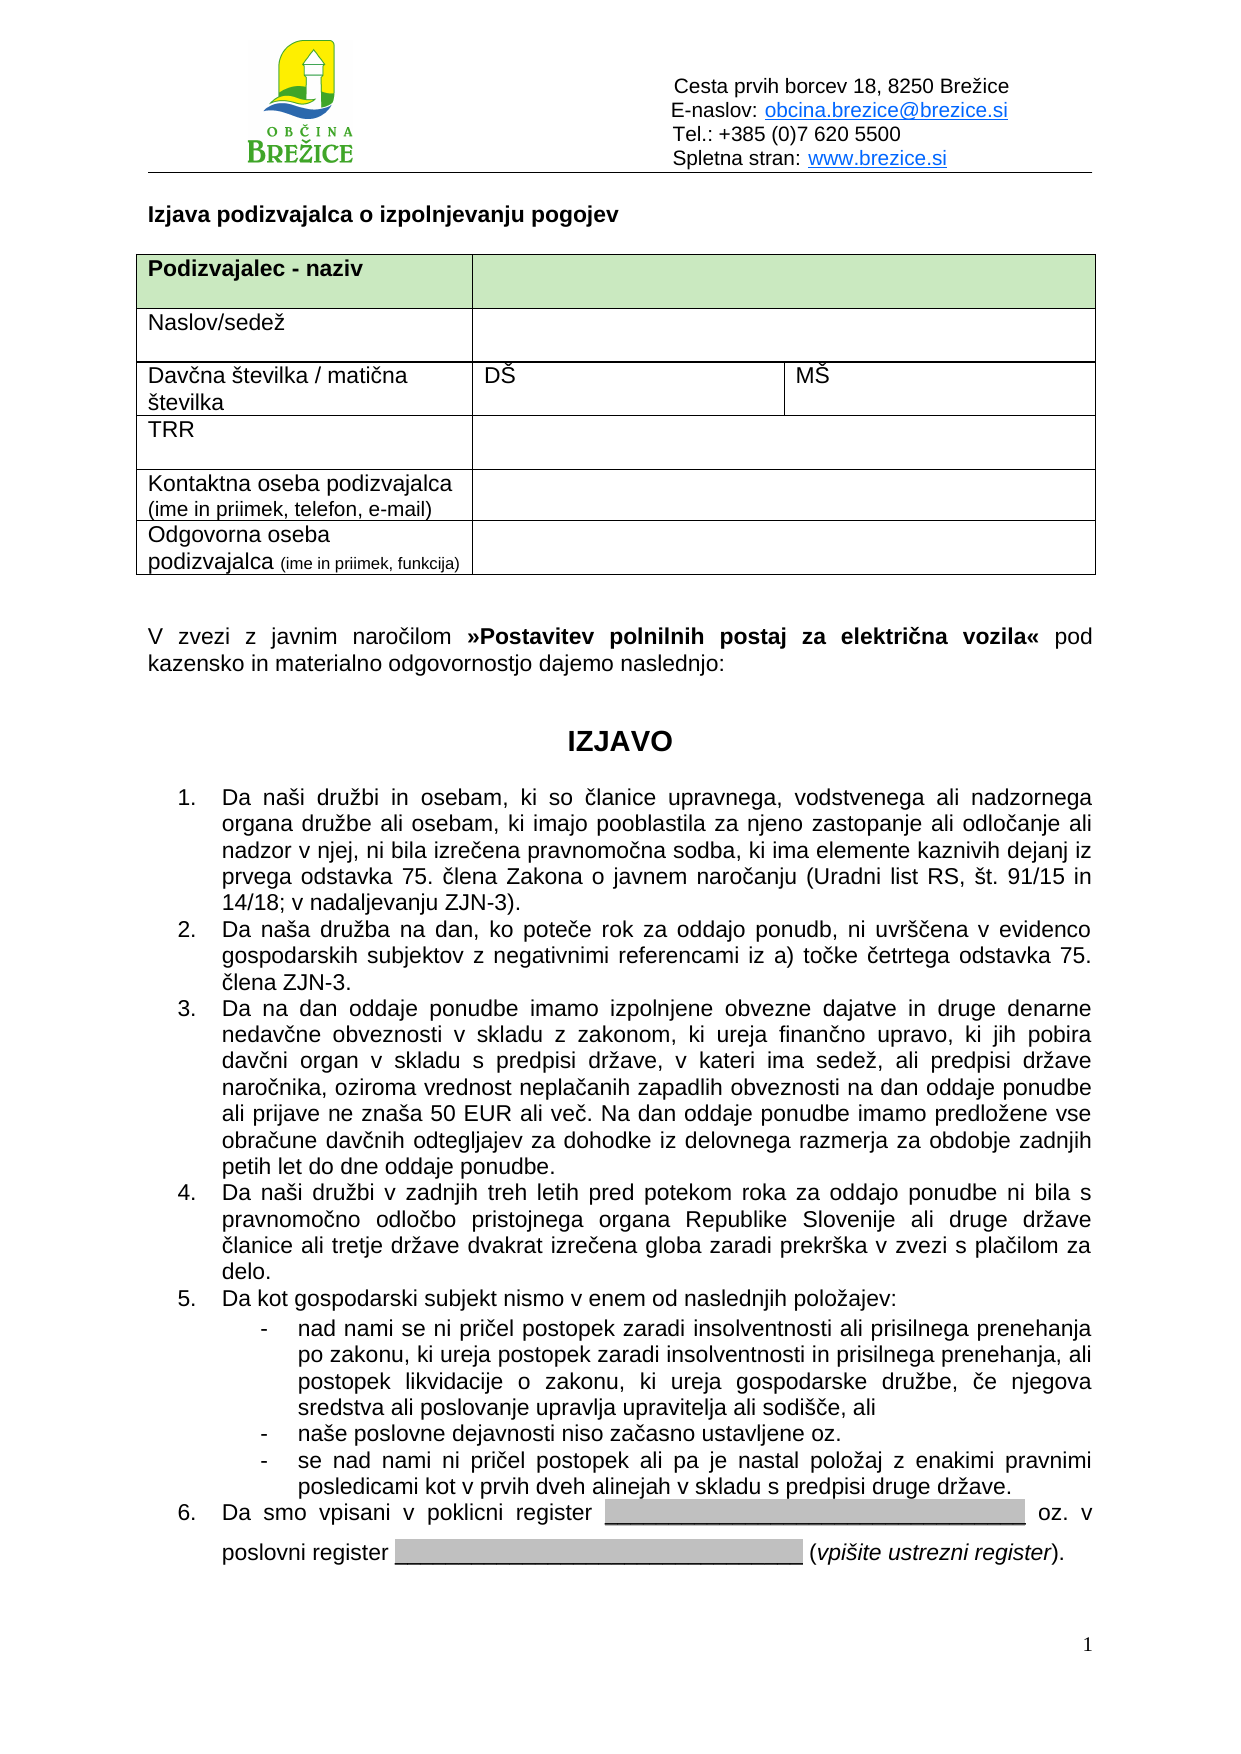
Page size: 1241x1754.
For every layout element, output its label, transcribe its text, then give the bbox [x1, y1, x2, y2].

list Da na dan oddaje ponudbe imamo izpolnjene obvezne dajatve in druge denarne nedavčne obveznosti v skladu z zakonom, ki ureja finančno upravo, ki jih pobira davčni organ v skladu s predpisi države, v kateri ima sedež, ali predpisi države naročnika, oziroma vrednost neplačanih zapadlih obveznosti na dan oddaje ponudbe ali prijave ne znaša 50 EUR ali več. Na dan oddaje ponudbe imamo predložene vse obračune davčnih odtegljajev za dohodke iz delovnega razmerja za obdobje zadnjih petih let do dne oddaje ponudbe. [177, 995, 1092, 1179]
list Da smo vpisani v poklicni register _________________________________ oz. v poslovni register ________________________________ (vpišite ustrezni register). [177, 1499, 1092, 1565]
picture [247, 40, 353, 163]
text Izjava podizvajalca o izpolnjevanju pogojev [148, 201, 1092, 228]
list nad nami se ni pričel postopek zaradi insolventnosti ali prisilnega prenehanja po zakonu, ki ureja postopek zaradi insolventnosti in prisilnega prenehanja, ali postopek likvidacije o zakonu, ki ureja gospodarske družbe, če njegova sredstva ali poslovanje upravlja upravitelja ali sodišče, ali [260, 1315, 1092, 1420]
text V zvezi z javnim naročilom »Postavitev polnilnih postaj za električna vozila« pod kazensko in materialno odgovornostjo dajemo naslednjo: [148, 623, 1092, 676]
table_cell Odgovorna oseba podizvajalca (ime in priimek, funkcija) [137, 521, 472, 574]
text IZJAVO [148, 724, 1092, 758]
list Da naši družbi in osebam, ki so članice upravnega, vodstvenega ali nadzornega organa družbe ali osebam, ki imajo pooblastila za njeno zastopanje ali odločanje ali nadzor v njej, ni bila izrečena pravnomočna sodba, ki ima elemente kaznivih dejanj iz prvega odstavka 75. člena Zakona o javnem naročanju (Uradni list RS, št. 91/15 in 14/18; v nadaljevanju ZJN-3). [177, 784, 1092, 916]
table_cell Kontaktna oseba podizvajalca (ime in priimek, telefon, e-mail) [137, 470, 472, 520]
table_cell Naslov/sedež [137, 309, 472, 361]
table_cell [473, 470, 1095, 520]
table_header Podizvajalec - naziv [137, 255, 472, 308]
table_header [473, 255, 1095, 308]
table_cell MŠ [785, 363, 1095, 415]
table_cell DŠ [473, 363, 784, 415]
list Da kot gospodarski subjekt nismo v enem od naslednjih položajev: [177, 1285, 1092, 1311]
table_cell Davčna številka / matična številka [137, 363, 472, 415]
list Da naša družba na dan, ko poteče rok za oddajo ponudb, ni uvrščena v evidenco gospodarskih subjektov z negativnimi referencami iz a) točke četrtega odstavka 75. člena ZJN-3. [177, 916, 1092, 995]
list naše poslovne dejavnosti niso začasno ustavljene oz. [260, 1420, 1092, 1447]
table_cell [473, 521, 1095, 574]
table_cell [473, 416, 1095, 469]
list se nad nami ni pričel postopek ali pa je nastal položaj z enakimi pravnimi posledicami kot v prvih dveh alinejah v skladu s predpisi druge države. [260, 1447, 1092, 1499]
table_cell TRR [137, 416, 472, 469]
list Da naši družbi v zadnjih treh letih pred potekom roka za oddajo ponudbe ni bila s pravnomočno odločbo pristojnega organa Republike Slovenije ali druge države članice ali tretje države dvakrat izrečena globa zaradi prekrška v zvezi s plačilom za delo. [177, 1179, 1092, 1285]
table_cell [473, 309, 1095, 361]
